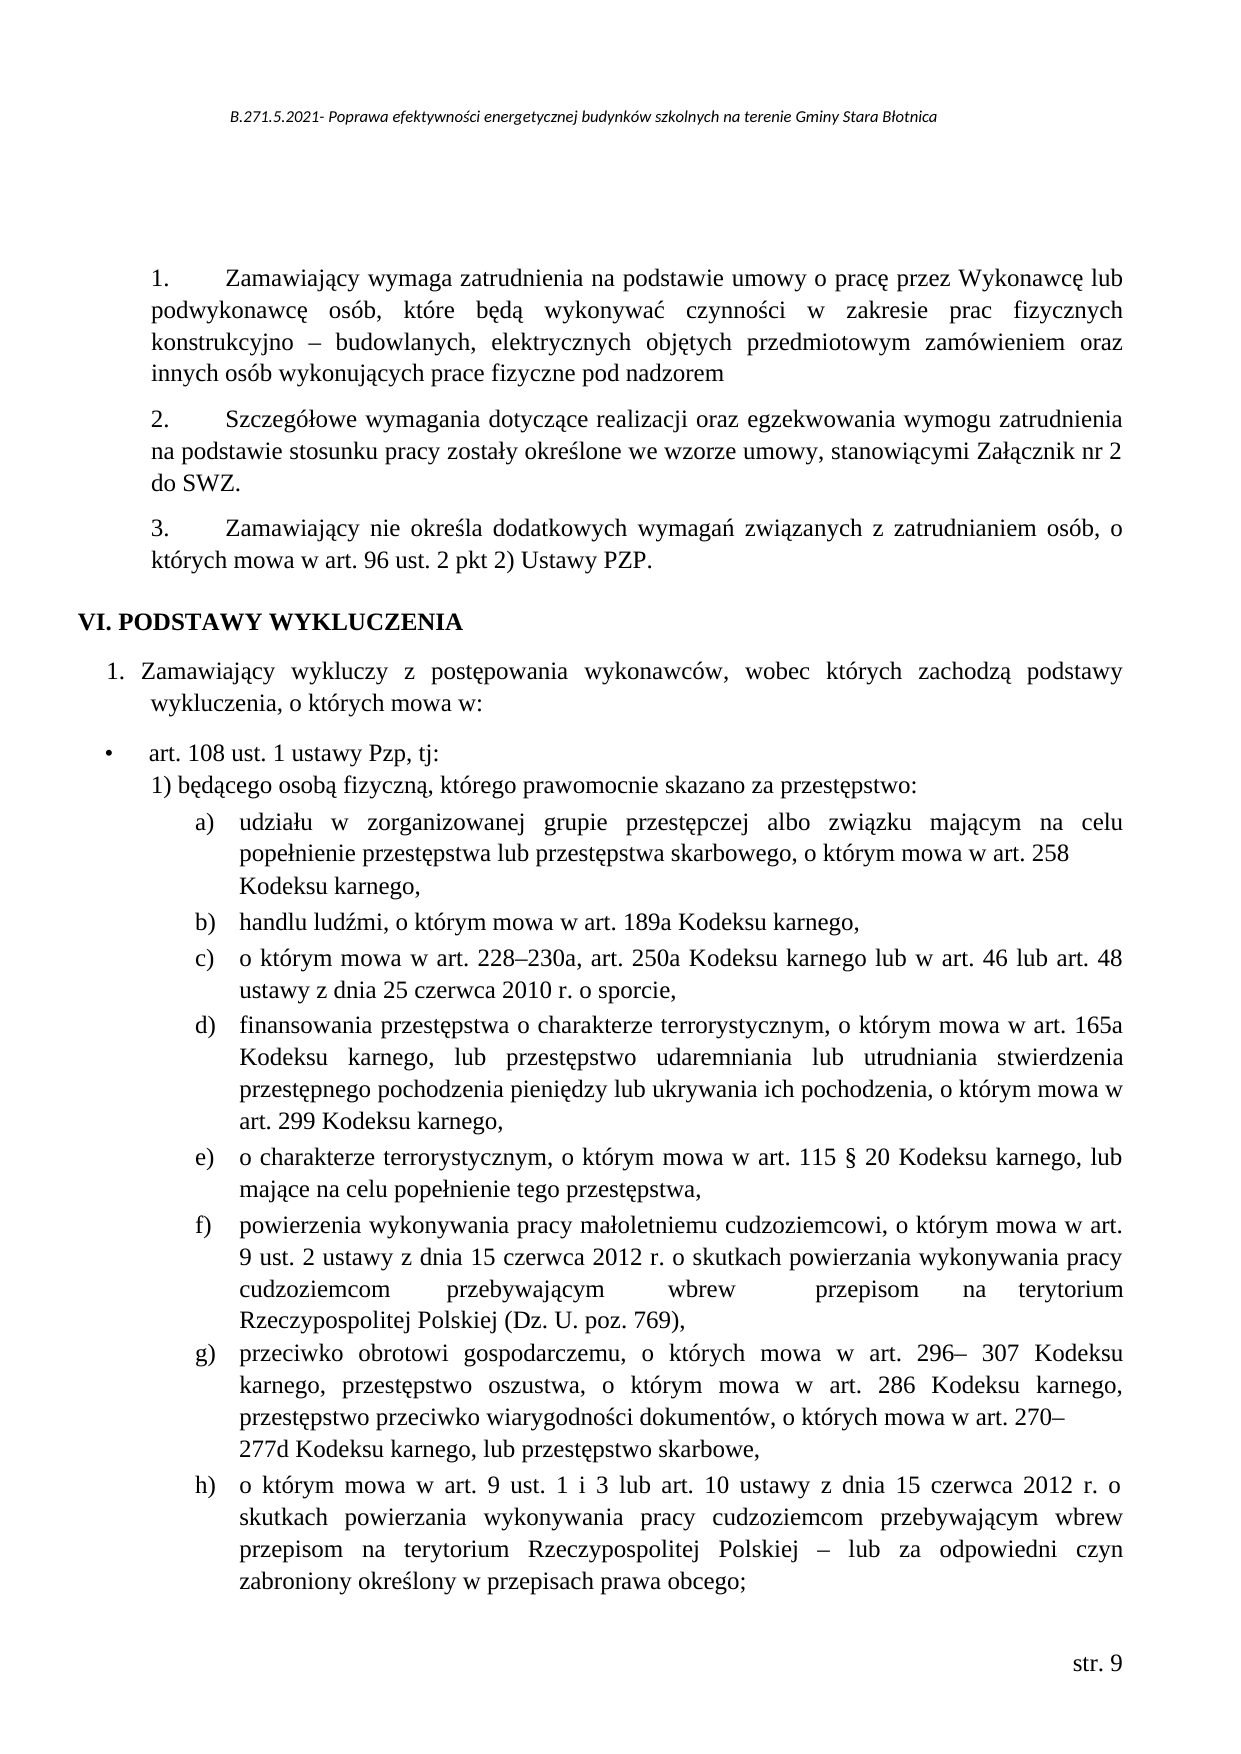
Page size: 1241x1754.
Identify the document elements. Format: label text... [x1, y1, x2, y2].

list handlu ludźmi, o którym mowa w art. 189a Kodeksu karnego, [195, 907, 1124, 936]
list przeciwko obrotowi gospodarczemu, o których mowa w art. 296– 307 Kodeksu karnego, przestępstwo oszustwa, o którym mowa w art. 286 Kodeksu karnego, przestępstwo przeciwko wiarygodności dokumentów, o których mowa w art. 270– [195, 1338, 1124, 1430]
text 277d Kodeksu karnego, lub przestępstwo skarbowe, [239, 1434, 1124, 1463]
list Szczegółowe wymagania dotyczące realizacji oraz egzekwowania wymogu zatrudnienia na podstawie stosunku pracy zostały określone we wzorze umowy, stanowiącymi Załącznik nr 2 do SWZ. [151, 404, 1124, 497]
text 1) będącego osobą fizyczną, którego prawomocnie skazano za przestępstwo: [151, 771, 1124, 799]
list o którym mowa w art. 228–230a, art. 250a Kodeksu karnego lub w art. 46 lub art. 48 ustawy z dnia 25 czerwca 2010 r. o sporcie, [195, 943, 1124, 1003]
list Zamawiający nie określa dodatkowych wymagań związanych z zatrudnianiem osób, o których mowa w art. 96 ust. 2 pkt 2) Ustawy PZP. [151, 513, 1124, 574]
list udziału w zorganizowanej grupie przestępczej albo związku mającym na celu popełnienie przestępstwa lub przestępstwa skarbowego, o którym mowa w art. 258 [195, 807, 1124, 867]
list o charakterze terrorystycznym, o którym mowa w art. 115 § 20 Kodeksu karnego, lub mające na celu popełnienie tego przestępstwa, [195, 1142, 1124, 1203]
list o którym mowa w art. 9 ust. 1 i 3 lub art. 10 ustawy z dnia 15 czerwca 2012 r. o skutkach powierzania wykonywania pracy cudzoziemcom przebywającym wbrew przepisom na terytorium Rzeczypospolitej Polskiej – lub za odpowiedni czyn zabroniony określony w przepisach prawa obcego; [195, 1470, 1124, 1594]
subtitle VI. PODSTAWY WYKLUCZENIA [78, 607, 1124, 636]
list powierzenia wykonywania pracy małoletniemu cudzoziemcowi, o którym mowa w art. 9 ust. 2 ustawy z dnia 15 czerwca 2012 r. o skutkach powierzania wykonywania pracy cudzoziemcom przebywającym wbrew przepisom na terytorium Rzeczypospolitej Polskiej (Dz. U. poz. 769), [195, 1210, 1124, 1334]
text Kodeksu karnego, [239, 871, 1124, 900]
text 1. Zamawiający wykluczy z postępowania wykonawców, wobec których zachodzą podstawy wykluczenia, o których mowa w: [106, 656, 1124, 717]
list finansowania przestępstwa o charakterze terrorystycznym, o którym mowa w art. 165a Kodeksu karnego, lub przestępstwo udaremniania lub utrudniania stwierdzenia przestępnego pochodzenia pieniędzy lub ukrywania ich pochodzenia, o którym mowa w art. 299 Kodeksu karnego, [195, 1011, 1124, 1135]
text • art. 108 ust. 1 ustawy Pzp, tj: [78, 738, 1134, 767]
list Zamawiający wymaga zatrudnienia na podstawie umowy o pracę przez Wykonawcę lub podwykonawcę osób, które będą wykonywać czynności w zakresie prac fizycznych konstrukcyjno – budowlanych, elektrycznych objętych przedmiotowym zamówieniem oraz innych osób wykonujących prace fizyczne pod nadzorem [151, 263, 1124, 387]
